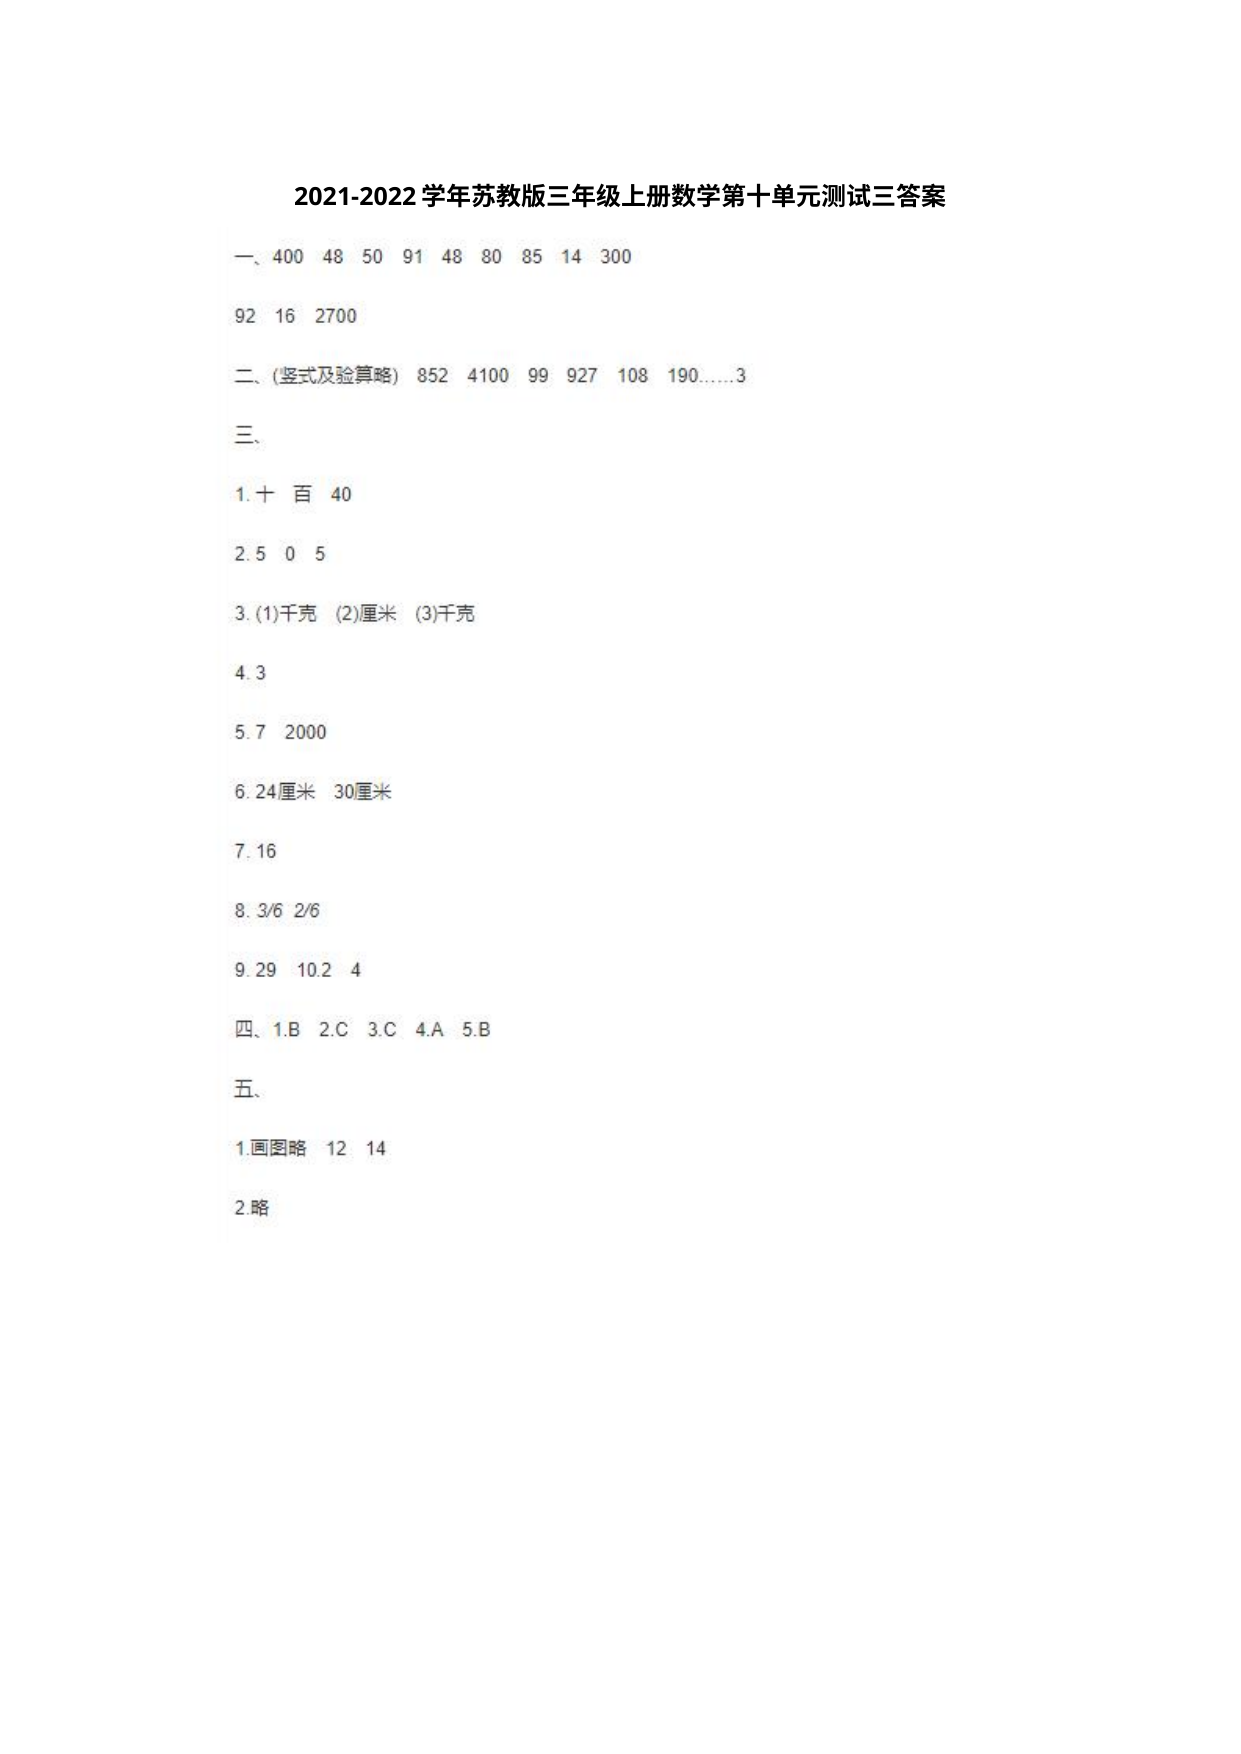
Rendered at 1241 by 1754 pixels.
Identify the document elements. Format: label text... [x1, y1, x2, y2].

text 2021-2022学年苏教版三年级上册数学第十单元测试三答案 [187, 162, 1053, 227]
picture [192, 227, 1049, 1243]
